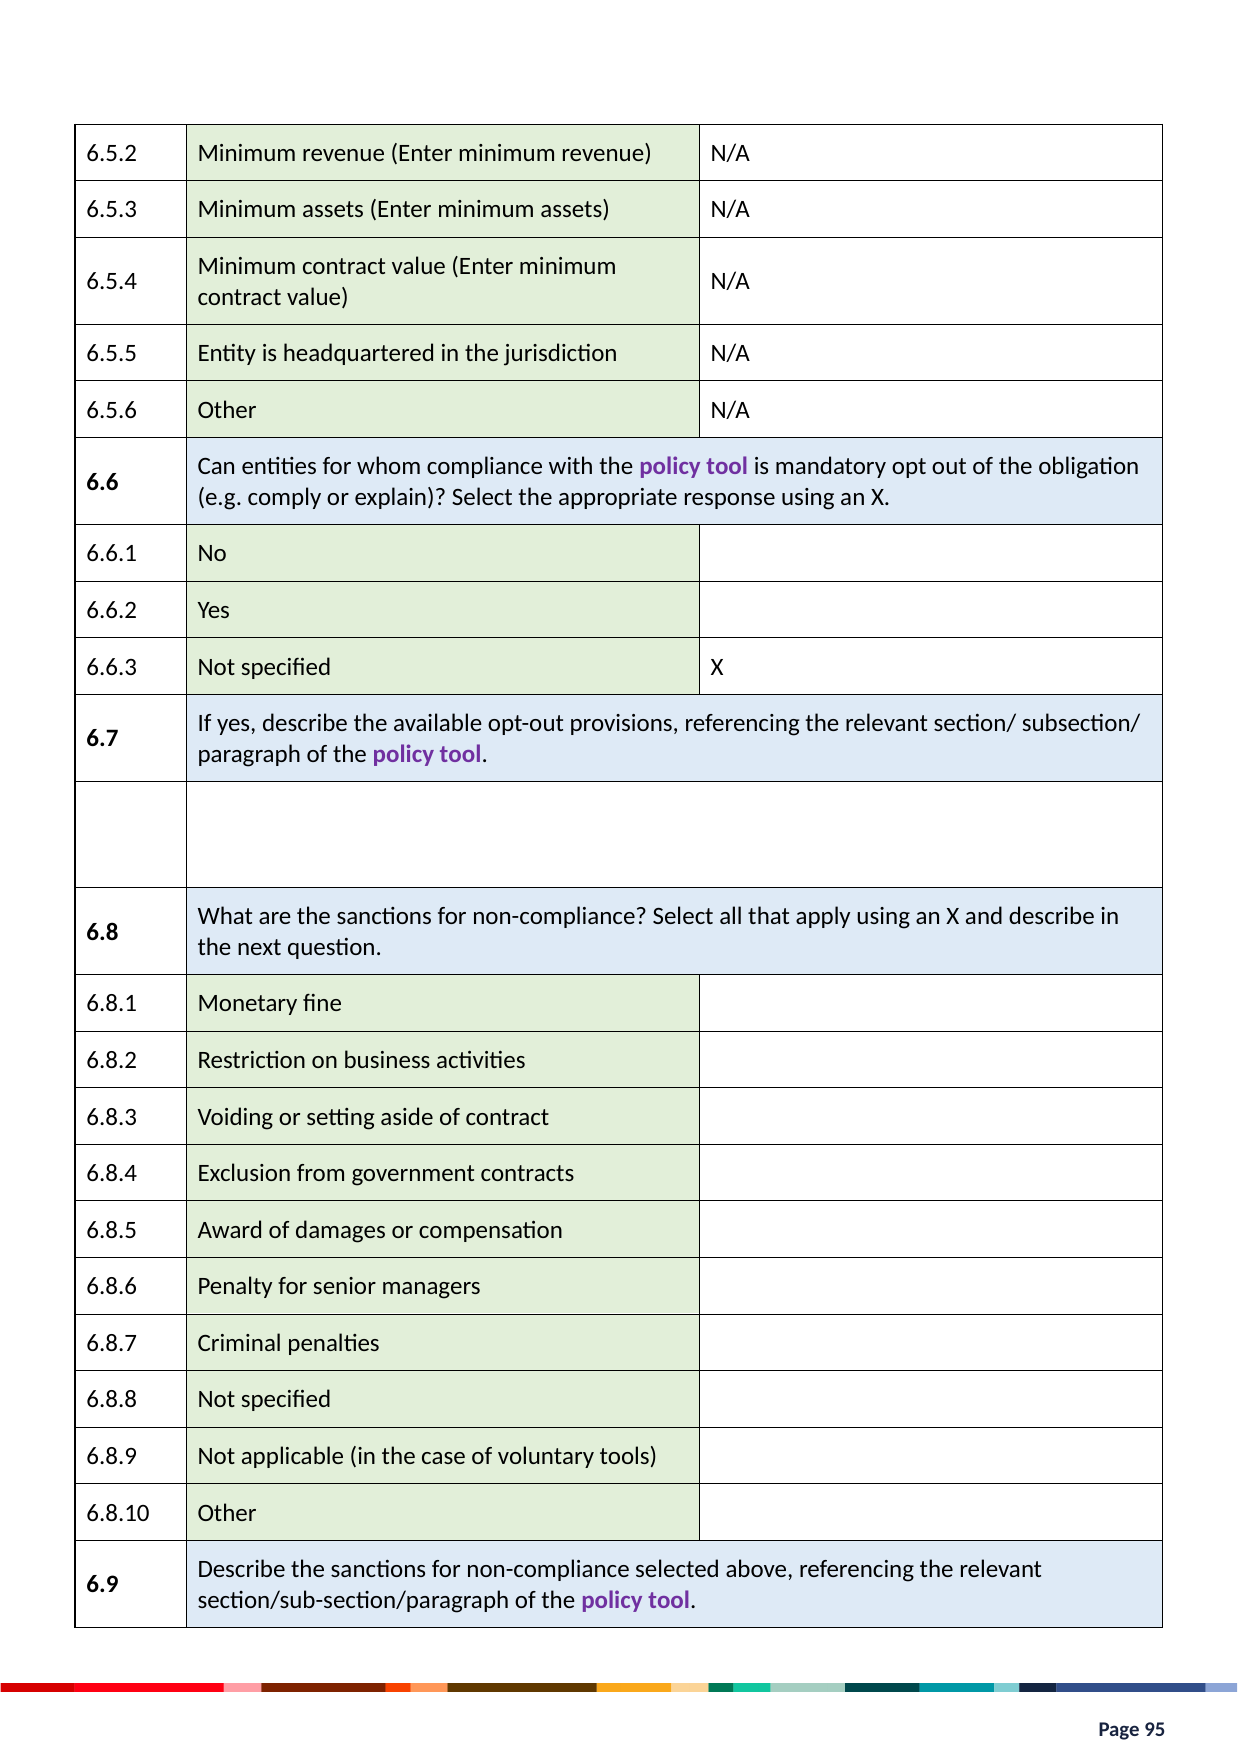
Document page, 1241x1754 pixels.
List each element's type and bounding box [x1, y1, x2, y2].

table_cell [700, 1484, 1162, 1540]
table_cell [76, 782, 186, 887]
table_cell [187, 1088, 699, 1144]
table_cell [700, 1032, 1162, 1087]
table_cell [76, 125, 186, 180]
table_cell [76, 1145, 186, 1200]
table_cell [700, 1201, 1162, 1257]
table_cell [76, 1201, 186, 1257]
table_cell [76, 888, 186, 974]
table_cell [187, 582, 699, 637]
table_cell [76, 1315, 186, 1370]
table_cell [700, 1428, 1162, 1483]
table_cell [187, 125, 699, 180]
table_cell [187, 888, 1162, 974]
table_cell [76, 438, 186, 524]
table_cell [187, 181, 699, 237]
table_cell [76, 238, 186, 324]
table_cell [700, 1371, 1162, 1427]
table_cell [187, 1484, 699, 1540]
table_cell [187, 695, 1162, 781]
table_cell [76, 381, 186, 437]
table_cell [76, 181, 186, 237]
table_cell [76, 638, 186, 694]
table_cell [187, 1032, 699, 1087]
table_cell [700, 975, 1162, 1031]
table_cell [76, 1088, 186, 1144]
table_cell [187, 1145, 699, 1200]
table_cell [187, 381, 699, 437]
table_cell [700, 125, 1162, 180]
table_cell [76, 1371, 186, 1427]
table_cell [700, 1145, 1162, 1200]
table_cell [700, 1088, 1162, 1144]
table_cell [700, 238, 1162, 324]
picture [0, 1683, 1236, 1692]
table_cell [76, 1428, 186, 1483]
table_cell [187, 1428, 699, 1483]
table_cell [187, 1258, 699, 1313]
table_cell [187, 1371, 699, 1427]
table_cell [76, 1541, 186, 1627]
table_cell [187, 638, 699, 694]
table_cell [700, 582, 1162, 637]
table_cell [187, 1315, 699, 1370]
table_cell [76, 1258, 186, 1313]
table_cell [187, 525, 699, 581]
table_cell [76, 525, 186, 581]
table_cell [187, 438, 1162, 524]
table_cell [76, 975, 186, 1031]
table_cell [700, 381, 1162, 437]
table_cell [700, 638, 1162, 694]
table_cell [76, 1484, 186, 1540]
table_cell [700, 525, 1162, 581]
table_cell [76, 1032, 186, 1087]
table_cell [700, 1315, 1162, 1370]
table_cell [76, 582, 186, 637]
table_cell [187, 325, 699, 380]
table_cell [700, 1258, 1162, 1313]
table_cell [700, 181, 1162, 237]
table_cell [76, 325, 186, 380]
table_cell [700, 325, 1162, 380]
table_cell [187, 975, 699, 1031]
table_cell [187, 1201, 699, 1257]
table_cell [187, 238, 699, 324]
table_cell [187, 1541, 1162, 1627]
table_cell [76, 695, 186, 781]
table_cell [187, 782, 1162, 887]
